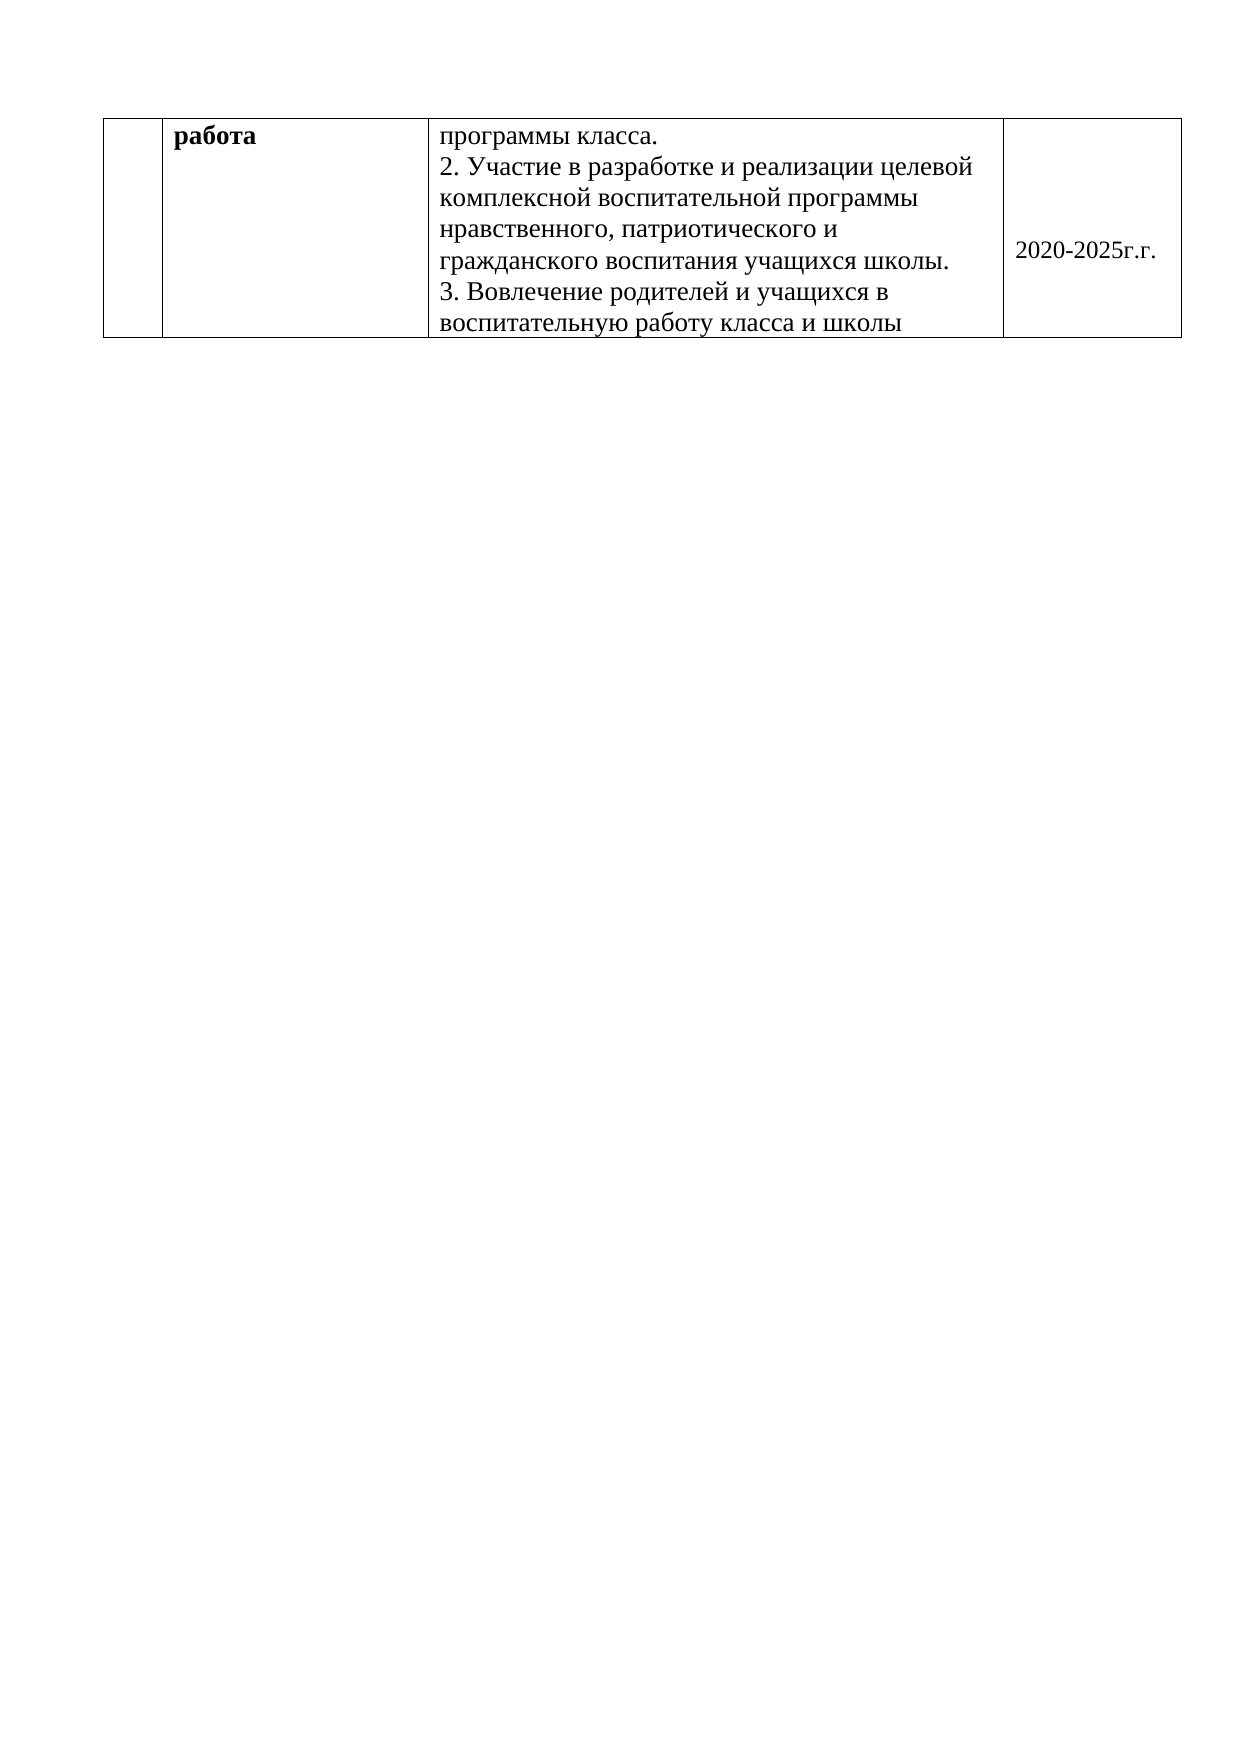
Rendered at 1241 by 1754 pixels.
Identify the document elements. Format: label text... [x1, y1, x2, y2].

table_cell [429, 119, 1003, 337]
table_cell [163, 119, 428, 337]
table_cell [1004, 119, 1181, 337]
table_cell 9 [104, 119, 162, 337]
